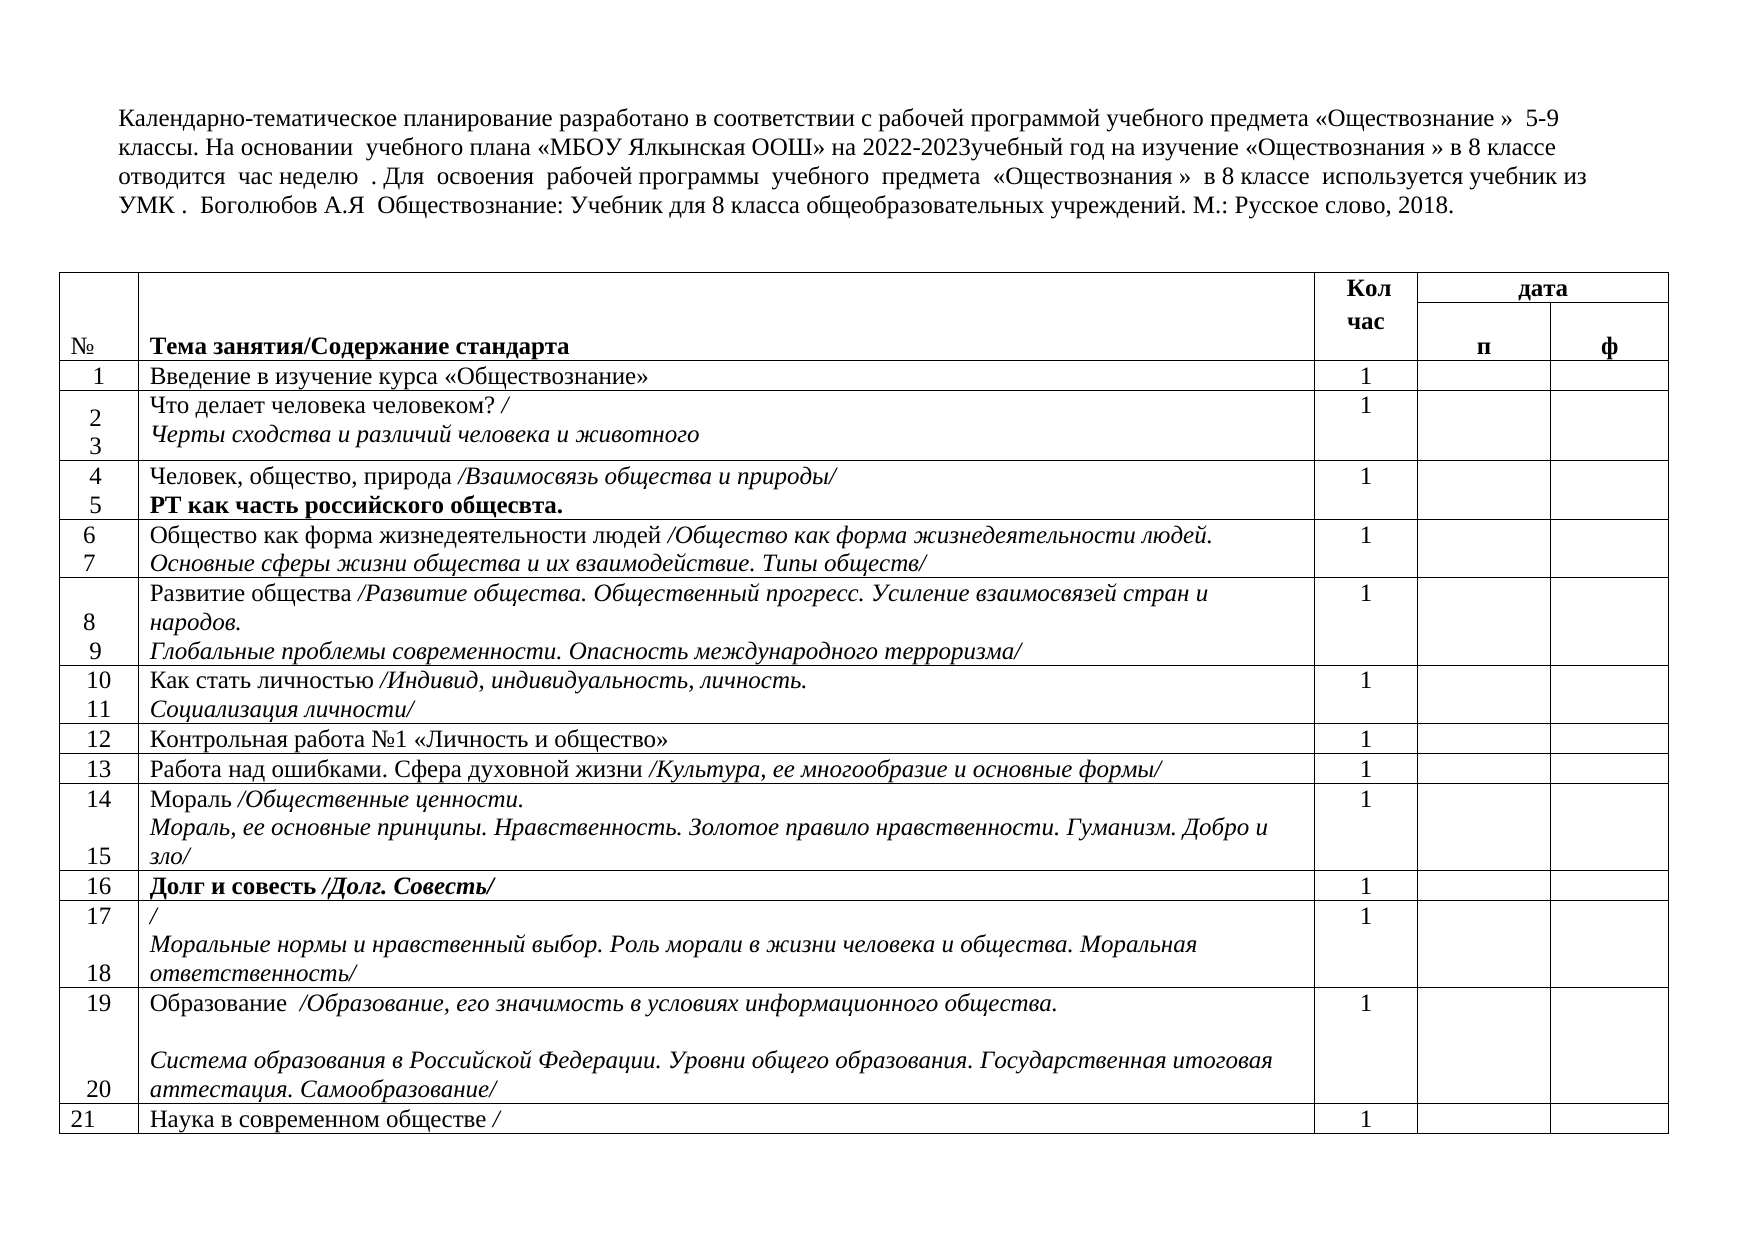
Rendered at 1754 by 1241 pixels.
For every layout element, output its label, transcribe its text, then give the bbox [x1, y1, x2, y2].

table_cell 13 [60, 754, 138, 783]
table_cell 4 5 [60, 461, 138, 519]
table_cell 1 [1315, 666, 1417, 723]
table_cell [1418, 461, 1550, 519]
table_cell Мораль /Общественные ценности. Мораль, ее основные принципы. Нравственность. Золотое правило нравственности. Гуманизм. Добро и зло/ [139, 784, 1314, 870]
table_cell 19 20 [60, 988, 138, 1103]
text Календарно-тематическое планирование разработано в соответствии с рабочей программой учебного предмета «Оществознание » 5-9 классы. На основании учебного плана «МБОУ Ялкынская ООШ» на 2022-2023учебный год на изучение «Оществознания » в 8 классе отводится час неделю . Для освоения рабочей программы учебного предмета «Оществознания » в 8 классе используется учебник из УМК . Боголюбов А.Я Обществознание: Учебник для 8 класса общеобразовательных учреждений. М.: Русское слово, 2018. [118, 103, 1636, 218]
table_header Кол час [1315, 273, 1417, 360]
table_cell Контрольная работа №1 «Личность и общество» [139, 724, 1314, 753]
table_cell [1418, 988, 1550, 1103]
table_cell 1 1 [1315, 1104, 1417, 1133]
table_cell ф [1551, 303, 1668, 360]
table_cell Образование /Образование, его значимость в условиях информационного общества. Система образования в Российской Федерации. Уровни общего образования. Государственная итоговая аттестация. Самообразование/ [139, 988, 1314, 1103]
table_cell [1551, 361, 1668, 389]
table_cell [1551, 784, 1668, 870]
table_cell 17 18 [60, 901, 138, 987]
table_cell 1 [1315, 754, 1417, 783]
table_cell 2 3 [60, 391, 138, 460]
table_cell [1418, 1104, 1550, 1133]
table_cell 1 [60, 361, 138, 389]
table_cell [1551, 871, 1668, 900]
table_cell Развитие общества /Развитие общества. Общественный прогресс. Усиление взаимосвязей стран и народов. Глобальные проблемы современности. Опасность международного терроризма/ [139, 578, 1314, 664]
table_cell [1551, 754, 1668, 783]
table_cell [1418, 724, 1550, 753]
table_cell 6 7 [60, 520, 138, 577]
table_cell [1551, 391, 1668, 460]
table_cell [1418, 871, 1550, 900]
table_cell [1418, 754, 1550, 783]
table_cell 8 9 [60, 578, 138, 664]
table_cell Долг и совесть /Долг. Совесть/ [139, 871, 1314, 900]
table_header № [60, 273, 138, 360]
table_cell 1 [1315, 901, 1417, 987]
table_cell [1551, 1104, 1668, 1133]
table_cell Общество как форма жизнедеятельности людей /Общество как форма жизнедеятельности людей. Основные сферы жизни общества и их взаимодействие. Типы обществ/ [139, 520, 1314, 577]
table_cell [1551, 666, 1668, 723]
table_cell 16 [60, 871, 138, 900]
table_cell [1551, 724, 1668, 753]
table_cell Работа над ошибками. Сфера духовной жизни /Культура, ее многообразие и основные формы/ [139, 754, 1314, 783]
table_cell Введение в изучение курса «Обществознание» [139, 361, 1314, 389]
table_cell 1 [1315, 520, 1417, 577]
table_cell 1 [1315, 988, 1417, 1103]
table_cell 10 11 [60, 666, 138, 723]
table_cell 12 [60, 724, 138, 753]
table_header Тема занятия/Содержание стандарта [139, 273, 1314, 360]
table_header дата [1418, 273, 1668, 302]
table_cell 1 [1315, 361, 1417, 389]
table_cell [1418, 784, 1550, 870]
table_cell 1 [1315, 391, 1417, 460]
table_cell [1418, 520, 1550, 577]
table_cell [1551, 520, 1668, 577]
table_cell [1418, 391, 1550, 460]
table_cell 21 22 [60, 1104, 138, 1133]
table_cell Что делает человека человеком? / Черты сходства и различий человека и животного [139, 391, 1314, 460]
table_cell Человек, общество, природа /Взаимосвязь общества и природы/ РТ как часть российского общесвта. [139, 461, 1314, 519]
table_cell [1551, 988, 1668, 1103]
table_cell [1418, 901, 1550, 987]
table_cell п [1418, 303, 1550, 360]
table_cell / Моральные нормы и нравственный выбор. Роль морали в жизни человека и общества. Моральная ответственность/ [139, 901, 1314, 987]
table_cell 1 [1315, 461, 1417, 519]
table_cell [1551, 461, 1668, 519]
table_cell [1551, 901, 1668, 987]
table_cell 1 [1315, 578, 1417, 664]
table_cell 1 [1315, 871, 1417, 900]
table_cell [1418, 666, 1550, 723]
table_cell [1418, 361, 1550, 389]
table_cell [1418, 578, 1550, 664]
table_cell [139, 1104, 1314, 1133]
table_cell [1551, 578, 1668, 664]
table_cell 14 15 [60, 784, 138, 870]
table_cell 1 [1315, 784, 1417, 870]
table_cell 1 [1315, 724, 1417, 753]
table_cell Как стать личностью /Индивид, индивидуальность, личность. Социализация личности/ [139, 666, 1314, 723]
